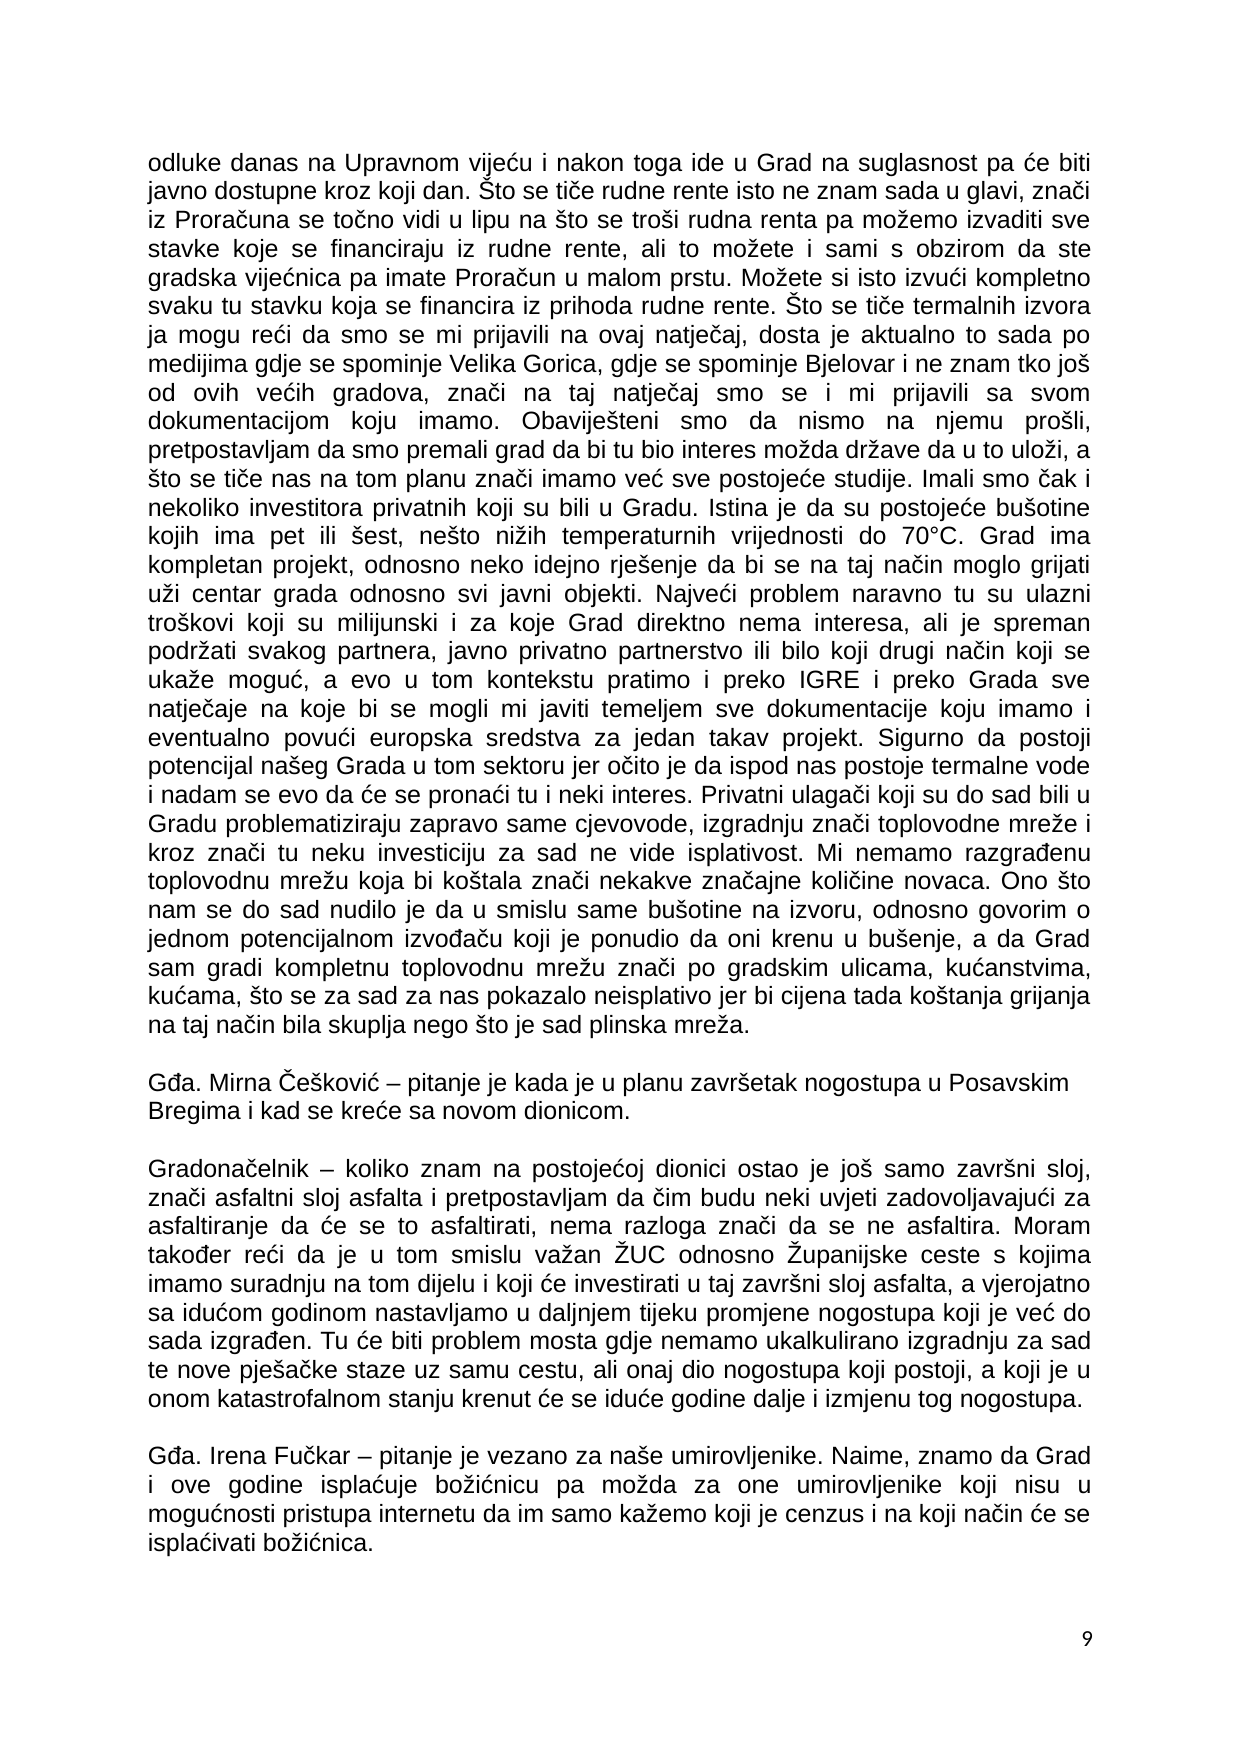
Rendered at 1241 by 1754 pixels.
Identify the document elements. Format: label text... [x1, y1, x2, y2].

text Gđa. Mirna Češković – pitanje je kada je u planu završetak nogostupa u Posavskim Bregima i kad se kreće sa novom dionicom. [148, 1068, 1093, 1125]
text Gđa. Irena Fučkar – pitanje je vezano za naše umirovljenike. Naime, znamo da Grad i ove godine isplaćuje božićnicu pa možda za one umirovljenike koji nisu u mogućnosti pristupa internetu da im samo kažemo koji je cenzus i na koji način će se isplaćivati božićnica. [148, 1441, 1093, 1556]
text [148, 148, 1093, 1039]
text Gradonačelnik – koliko znam na postojećoj dionici ostao je još samo završni sloj, znači asfaltni sloj asfalta i pretpostavljam da čim budu neki uvjeti zadovoljavajući za asfaltiranje da će se to asfaltirati, nema razloga znači da se ne asfaltira. Moram također reći da je u tom smislu važan ŽUC odnosno Županijske ceste s kojima imamo suradnju na tom dijelu i koji će investirati u taj završni sloj asfalta, a vjerojatno sa idućom godinom nastavljamo u daljnjem tijeku promjene nogostupa koji je već do sada izgrađen. Tu će biti problem mosta gdje nemamo ukalkulirano izgradnju za sad te nove pješačke staze uz samu cestu, ali onaj dio nogostupa koji postoji, a koji je u onom katastrofalnom stanju krenut će se iduće godine dalje i izmjenu tog nogostupa. [148, 1154, 1093, 1413]
